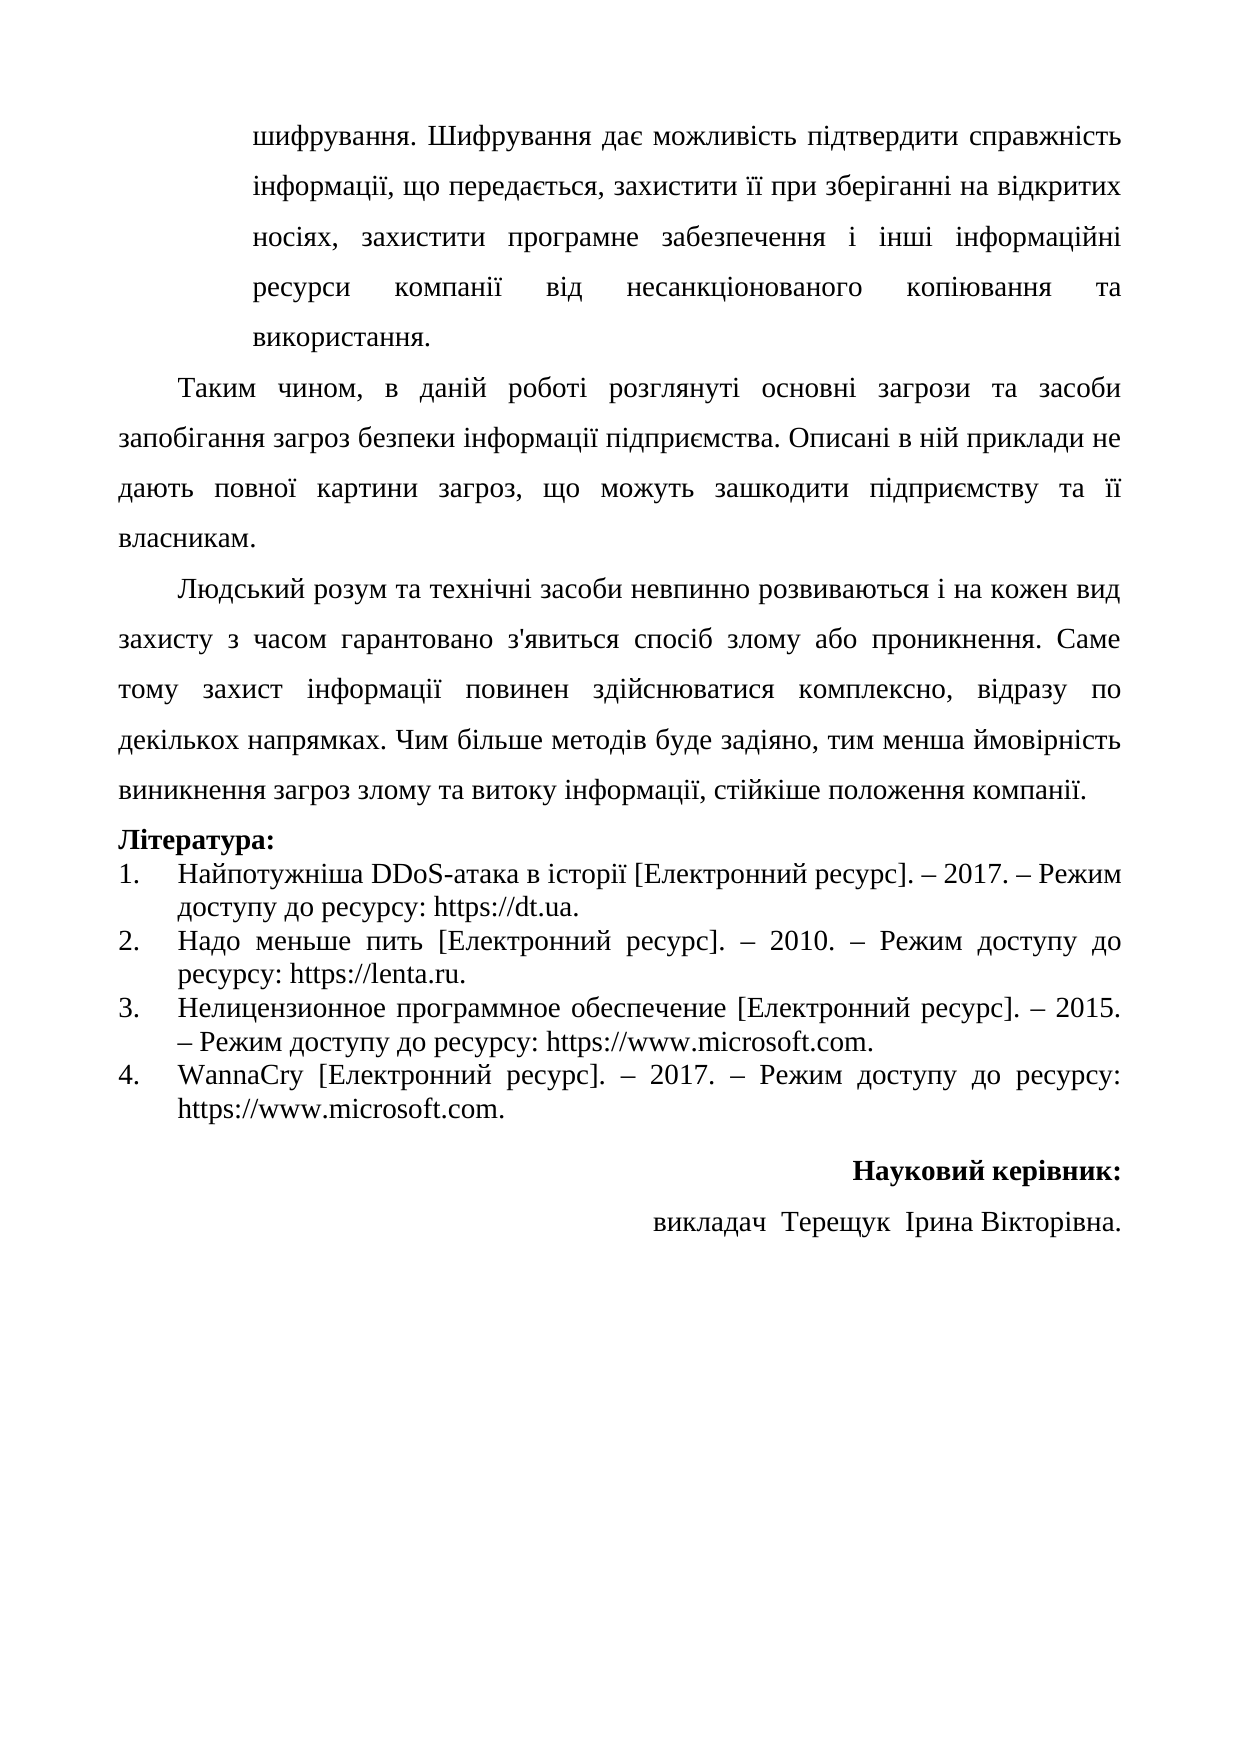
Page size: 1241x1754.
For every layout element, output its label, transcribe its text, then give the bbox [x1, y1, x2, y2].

list WannaCry [Електронний ресурс]. – 2017. – Режим доступу до ресурсу: https://www.microsoft.com. [118, 1057, 1122, 1124]
text викладач Терещук Ірина Вікторівна. [118, 1204, 1122, 1237]
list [215, 118, 1122, 353]
list Нелицензионное программное обеспечение [Електронний ресурс]. – 2015. – Режим доступу до ресурсу: https://www.microsoft.com. [118, 990, 1122, 1057]
list Надо меньше пить [Електронний ресурс]. – 2010. – Режим доступу до ресурсу: https://lenta.ru. [118, 923, 1122, 990]
text Людський розум та технічні засоби невпинно розвиваються і на кожен вид захисту з часом гарантовано з'явиться спосіб злому або проникнення. Саме тому захист інформації повинен здійснюватися комплексно, відразу по декількох напрямках. Чим більше методів буде задіяно, тим менша ймовірність виникнення загроз злому та витоку інформації, стійкіше положення компанії. [118, 571, 1122, 806]
text Література: [118, 822, 1122, 856]
text Науковий керівник: [118, 1153, 1122, 1187]
text Таким чином, в даній роботі розглянуті основні загрози та засоби запобігання загроз безпеки інформації підприємства. Описані в ній приклади не дають повної картини загроз, що можуть зашкодити підприємству та її власникам. [118, 370, 1122, 554]
list Найпотужніша DDoS-атака в історії [Електронний ресурс]. – 2017. – Режим доступу до ресурсу: https://dt.ua. [118, 856, 1122, 923]
